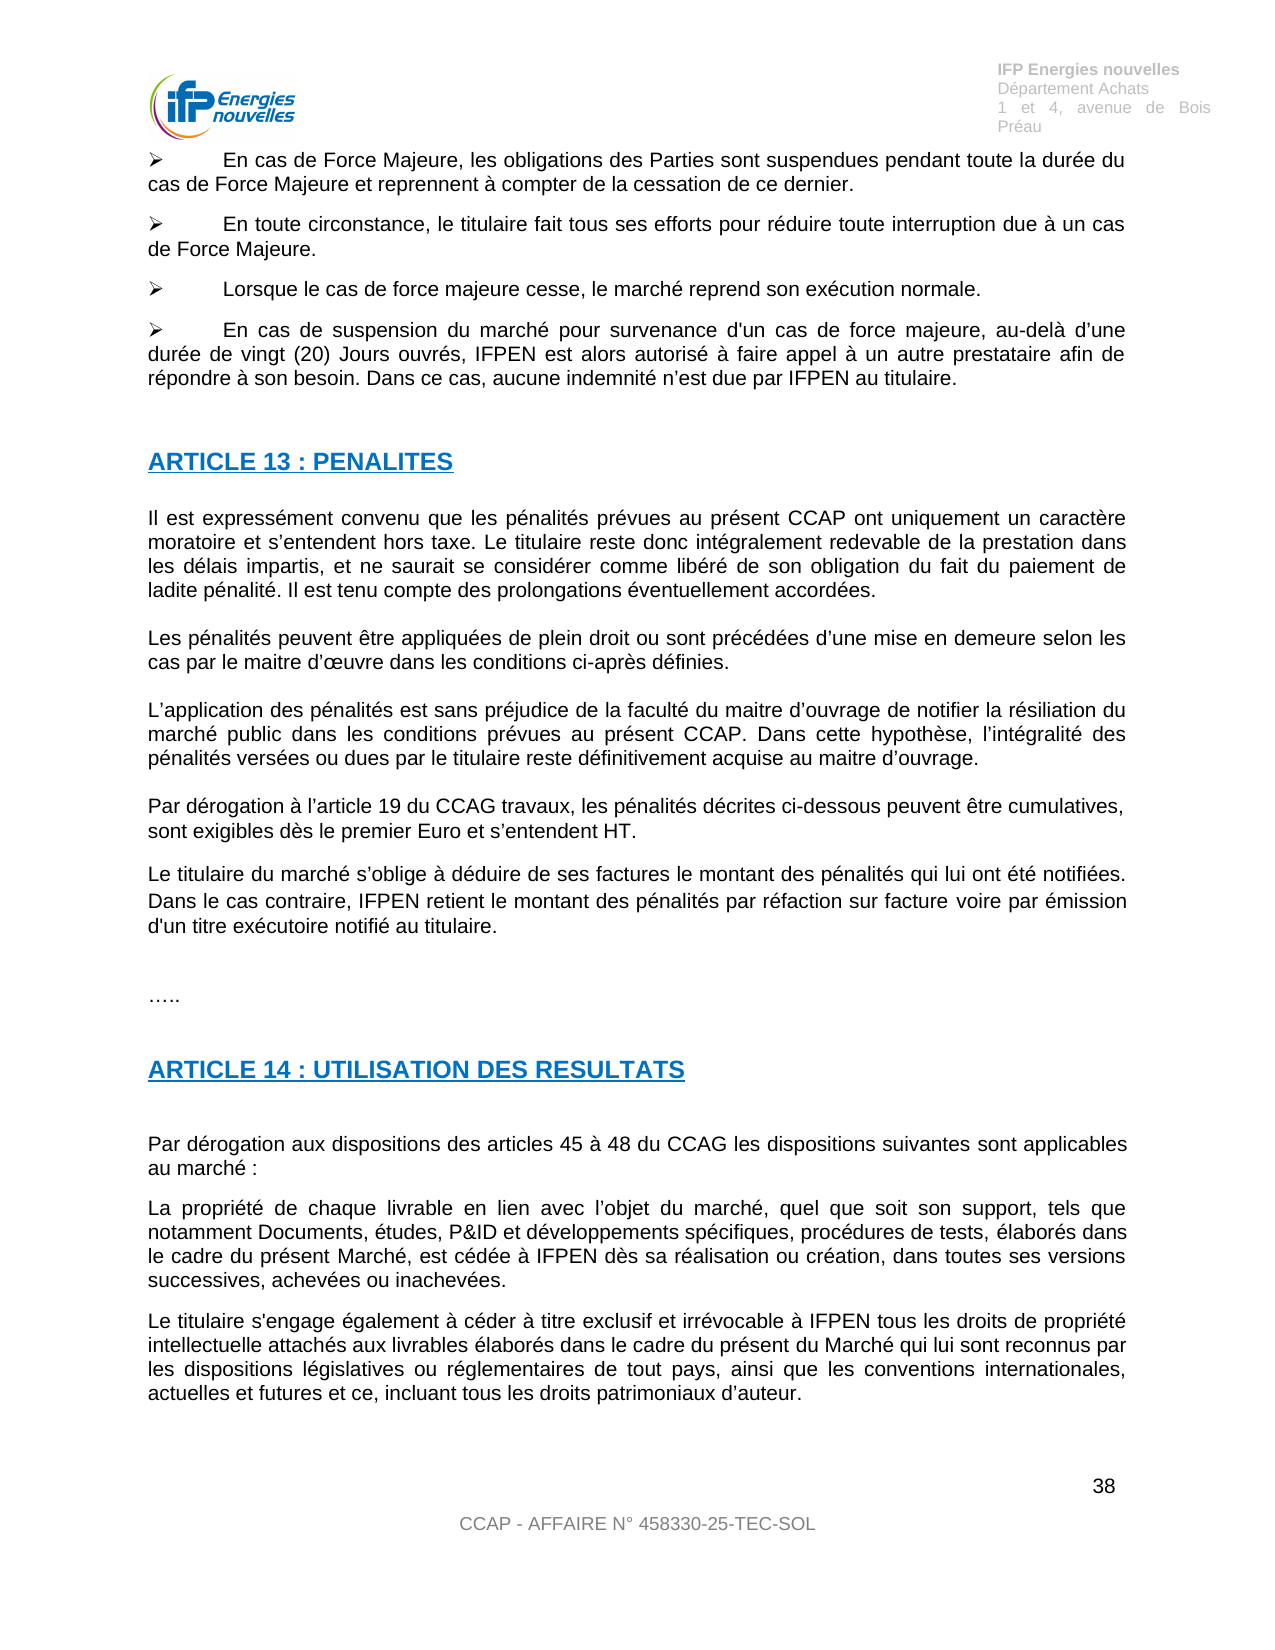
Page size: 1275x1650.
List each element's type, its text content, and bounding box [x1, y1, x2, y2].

text Le titulaire du marché s’oblige à déduire de ses factures le montant des pénalités qui lui ont été notifiées. Dans le cas contraire, IFPEN retient le montant des pénalités par réfaction sur facture voire par émission d'un titre exécutoire notifié au titulaire. [148, 862, 1127, 938]
text Il est expressément convenu que les pénalités prévues au présent CCAP ont uniquement un caractère moratoire et s’entendent hors taxe. Le titulaire reste donc intégralement redevable de la prestation dans les délais impartis, et ne saurait se considérer comme libéré de son obligation du fait du paiement de ladite pénalité. Il est tenu compte des prolongations éventuellement accordées. [148, 506, 1127, 602]
text Les pénalités peuvent être appliquées de plein droit ou sont précédées d’une mise en demeure selon les cas par le maitre d’œuvre dans les conditions ci-après définies. [148, 626, 1127, 674]
picture [147, 73, 298, 141]
list En cas de suspension du marché pour survenance d'un cas de force majeure, au-delà d’une durée de vingt (20) Jours ouvrés, IFPEN est alors autorisé à faire appel à un autre prestataire afin de répondre à son besoin. Dans ce cas, aucune indemnité n’est due par IFPEN au titulaire. [148, 318, 1127, 390]
text ….. [148, 982, 1127, 1006]
list En toute circonstance, le titulaire fait tous ses efforts pour réduire toute interruption due à un cas de Force Majeure. [148, 212, 1127, 260]
text Par dérogation à l’article 19 du CCAG travaux, les pénalités décrites ci-dessous peuvent être cumulatives, sont exigibles dès le premier Euro et s’entendent HT. [148, 793, 1127, 843]
text La propriété de chaque livrable en lien avec l’objet du marché, quel que soit son support, tels que notamment Documents, études, P&ID et développements spécifiques, procédures de tests, élaborés dans le cadre du présent Marché, est cédée à IFPEN dès sa réalisation ou création, dans toutes ses versions successives, achevées ou inachevées. [148, 1196, 1127, 1292]
text ARTICLE 14 : UTILISATION DES RESULTATS [148, 1055, 1128, 1084]
text ARTICLE 13 : PENALITES [148, 447, 1128, 476]
text L’application des pénalités est sans préjudice de la faculté du maitre d’ouvrage de notifier la résiliation du marché public dans les conditions prévues au présent CCAP. Dans cette hypothèse, l’intégralité des pénalités versées ou dues par le titulaire reste définitivement acquise au maitre d’ouvrage. [148, 698, 1127, 769]
text Par dérogation aux dispositions des articles 45 à 48 du CCAG les dispositions suivantes sont applicables au marché : [148, 1132, 1127, 1179]
list Lorsque le cas de force majeure cesse, le marché reprend son exécution normale. [148, 277, 1127, 301]
list En cas de Force Majeure, les obligations des Parties sont suspendues pendant toute la durée du cas de Force Majeure et reprennent à compter de la cessation de ce dernier. [148, 148, 1127, 196]
text Le titulaire s'engage également à céder à titre exclusif et irrévocable à IFPEN tous les droits de propriété intellectuelle attachés aux livrables élaborés dans le cadre du présent du Marché qui lui sont reconnus par les dispositions législatives ou réglementaires de tout pays, ainsi que les conventions internationales, actuelles et futures et ce, incluant tous les droits patrimoniaux d’auteur. [148, 1309, 1127, 1404]
